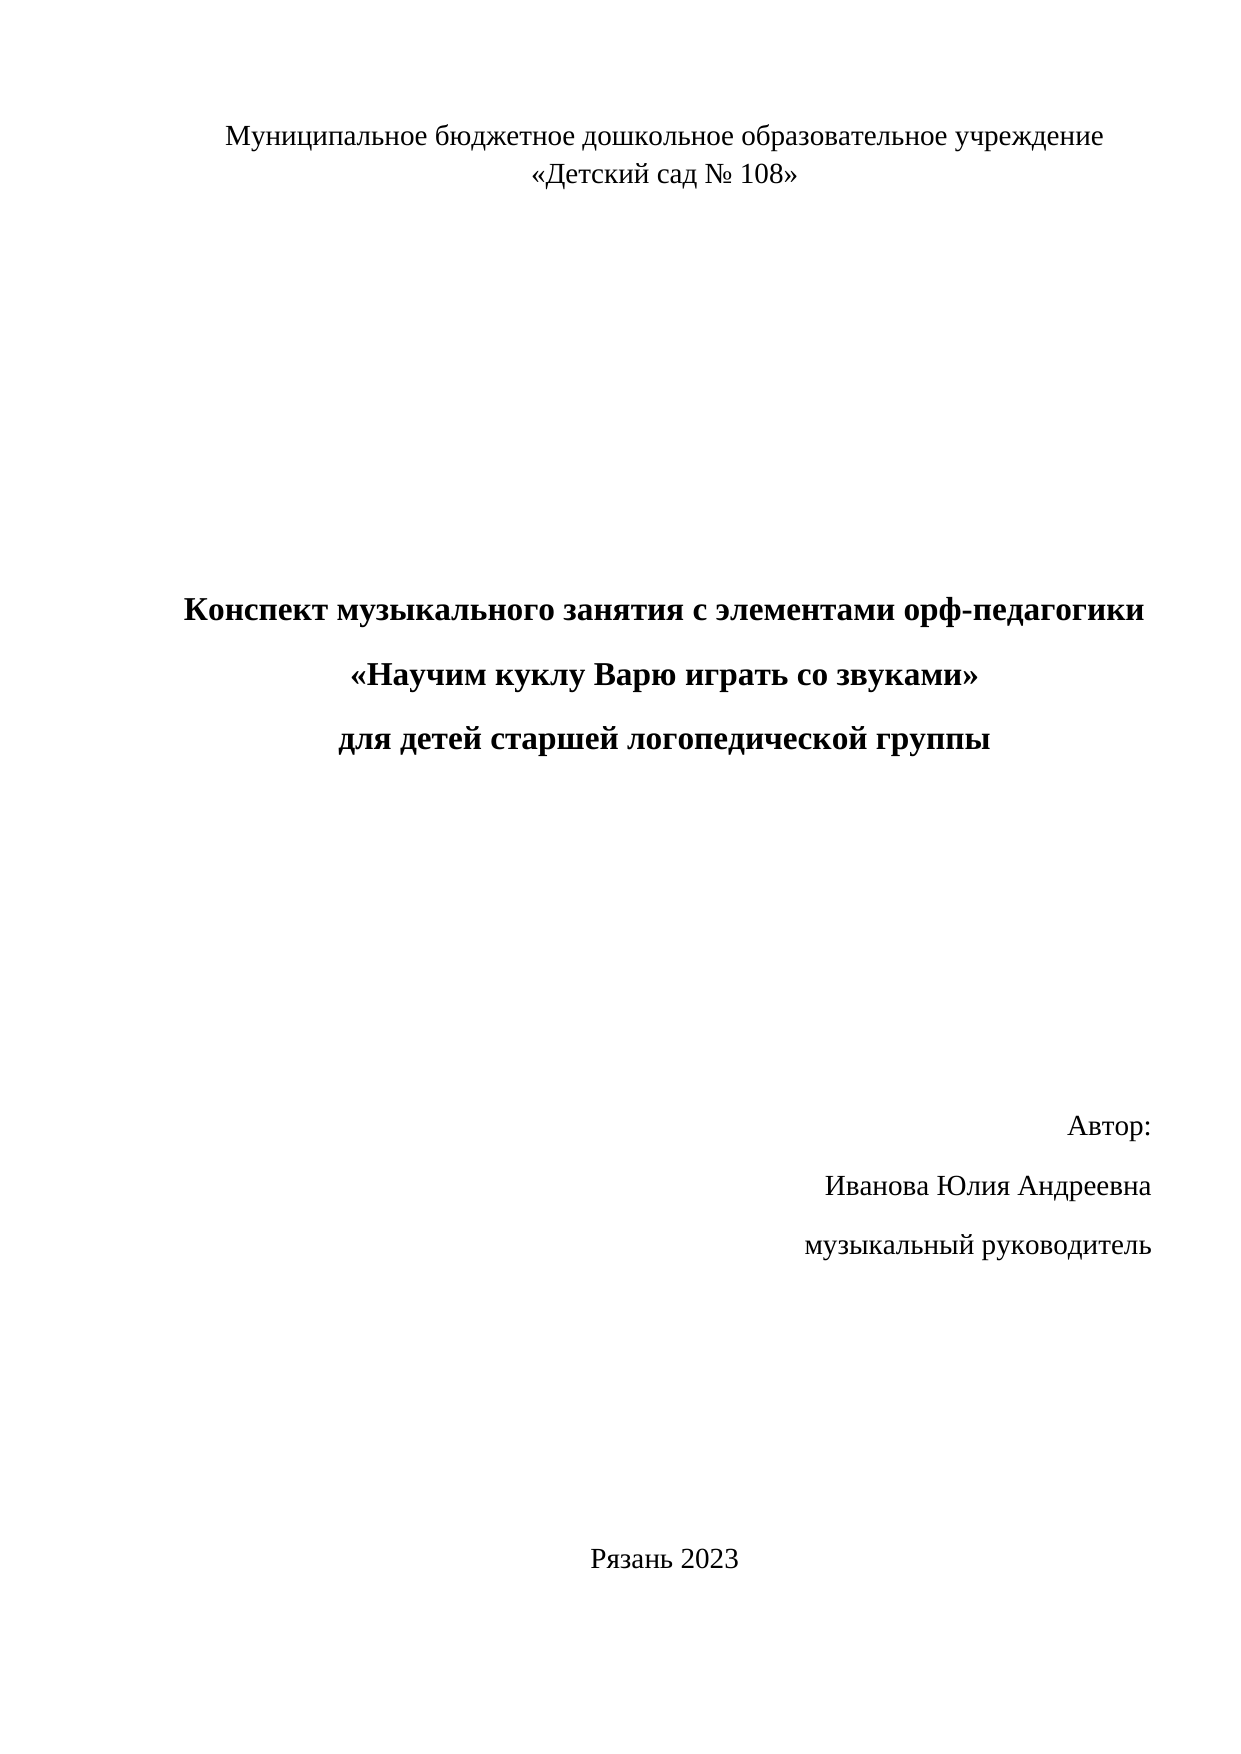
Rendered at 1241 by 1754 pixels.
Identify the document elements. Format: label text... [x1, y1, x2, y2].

text Иванова Юлия Андреевна [177, 1168, 1152, 1202]
text Рязань 2023 [177, 1541, 1152, 1574]
text Автор: [177, 1108, 1152, 1142]
text музыкальный руководитель [177, 1227, 1152, 1261]
text Муниципальное бюджетное дошкольное образовательное учреждение «Детский сад № 108» [177, 118, 1152, 190]
text Конспект музыкального занятия с элементами орф-педагогики [177, 589, 1152, 627]
text для детей старшей логопедической группы [177, 719, 1152, 757]
text «Научим куклу Варю играть со звуками» [177, 654, 1152, 692]
